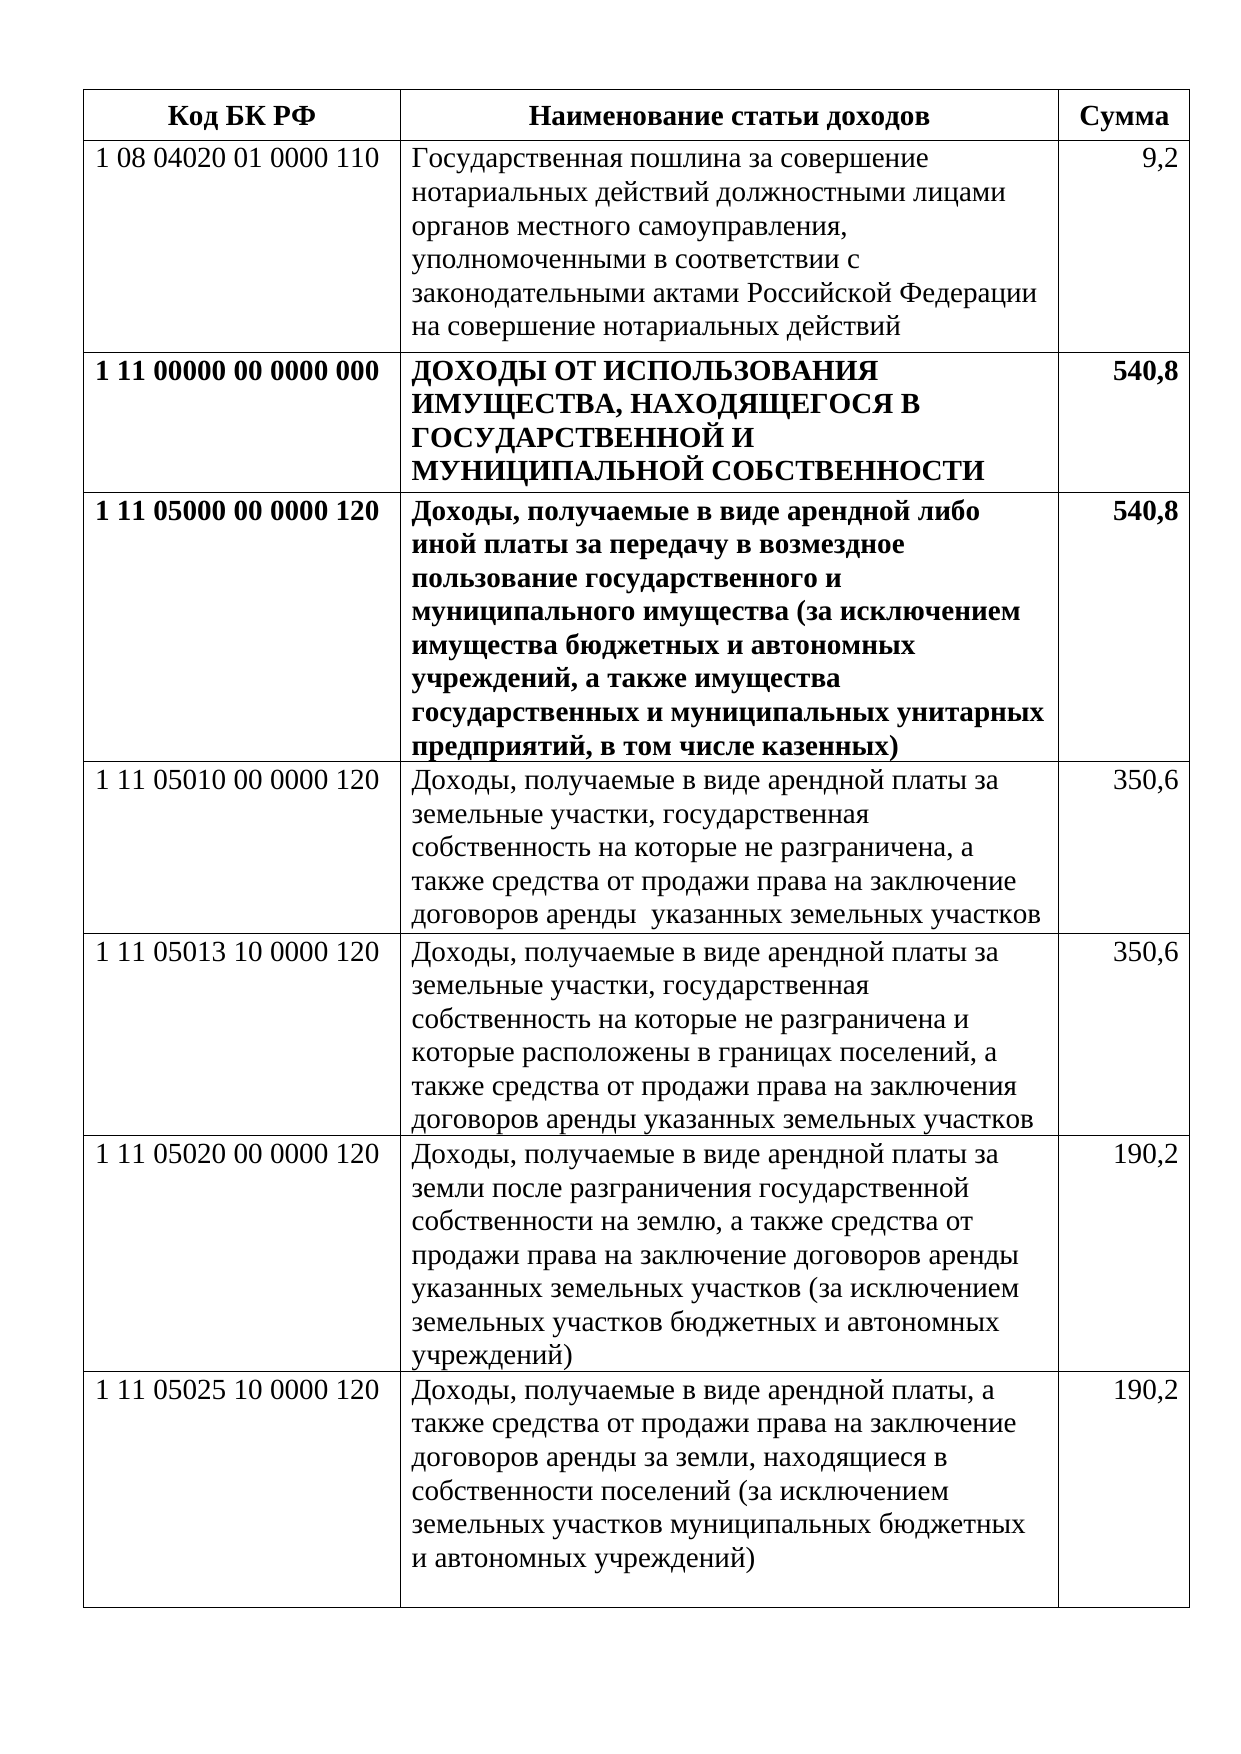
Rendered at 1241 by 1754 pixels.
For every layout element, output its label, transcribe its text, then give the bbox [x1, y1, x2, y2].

table_cell Сумма [1059, 90, 1189, 139]
table_cell 540,8 [1059, 353, 1189, 492]
table_cell Доходы, получаемые в виде арендной платы за земли после разграничения государственной собственности на землю, а также средства от продажи права на заключение договоров аренды указанных земельных участков (за исключением земельных участков бюджетных и автономных учреждений) [401, 1136, 1058, 1371]
table_cell 1 11 00000 00 0000 000 [84, 353, 400, 492]
table_cell 1 11 05025 10 0000 120 [84, 1372, 400, 1607]
table_cell 1 11 05020 00 0000 120 [84, 1136, 400, 1371]
table_cell 9,2 [1059, 141, 1189, 352]
table_cell ДОХОДЫ ОТ ИСПОЛЬЗОВАНИЯ ИМУЩЕСТВА, НАХОДЯЩЕГОСЯ В ГОСУДАРСТВЕННОЙ И МУНИЦИПАЛЬНОЙ СОБСТВЕННОСТИ [401, 353, 1058, 492]
table_cell 540,8 [1059, 493, 1189, 761]
table_cell 1 11 05013 10 0000 120 [84, 934, 400, 1135]
table_cell Доходы, получаемые в виде арендной платы за земельные участки, государственная собственность на которые не разграничена и которые расположены в границах поселений, а также средства от продажи права на заключения договоров аренды указанных земельных участков [401, 934, 1058, 1135]
table_cell 1 11 05000 00 0000 120 [84, 493, 400, 761]
table_cell Доходы, получаемые в виде арендной либо иной платы за передачу в возмездное пользование государственного и муниципального имущества (за исключением имущества бюджетных и автономных учреждений, а также имущества государственных и муниципальных унитарных предприятий, в том числе казенных) [401, 493, 1058, 761]
table_cell 1 11 05010 00 0000 120 [84, 762, 400, 933]
table_cell Доходы, получаемые в виде арендной платы, а также средства от продажи права на заключение договоров аренды за земли, находящиеся в собственности поселений (за исключением земельных участков муниципальных бюджетных и автономных учреждений) [401, 1372, 1058, 1607]
table_cell 1 08 04020 01 0000 110 [84, 141, 400, 352]
table_cell Государственная пошлина за совершение нотариальных действий должностными лицами органов местного самоуправления, уполномоченными в соответствии с законодательными актами Российской Федерации на совершение нотариальных действий [401, 141, 1058, 352]
table_cell 350,6 [1059, 762, 1189, 933]
table_cell 350,6 [1059, 934, 1189, 1135]
table_cell 190,2 [1059, 1372, 1189, 1607]
table_cell Наименование статьи доходов [401, 90, 1058, 139]
table_cell Код БК РФ [84, 90, 400, 139]
table_cell 190,2 [1059, 1136, 1189, 1371]
table_cell Доходы, получаемые в виде арендной платы за земельные участки, государственная собственность на которые не разграничена, а также средства от продажи права на заключение договоров аренды указанных земельных участков [401, 762, 1058, 933]
